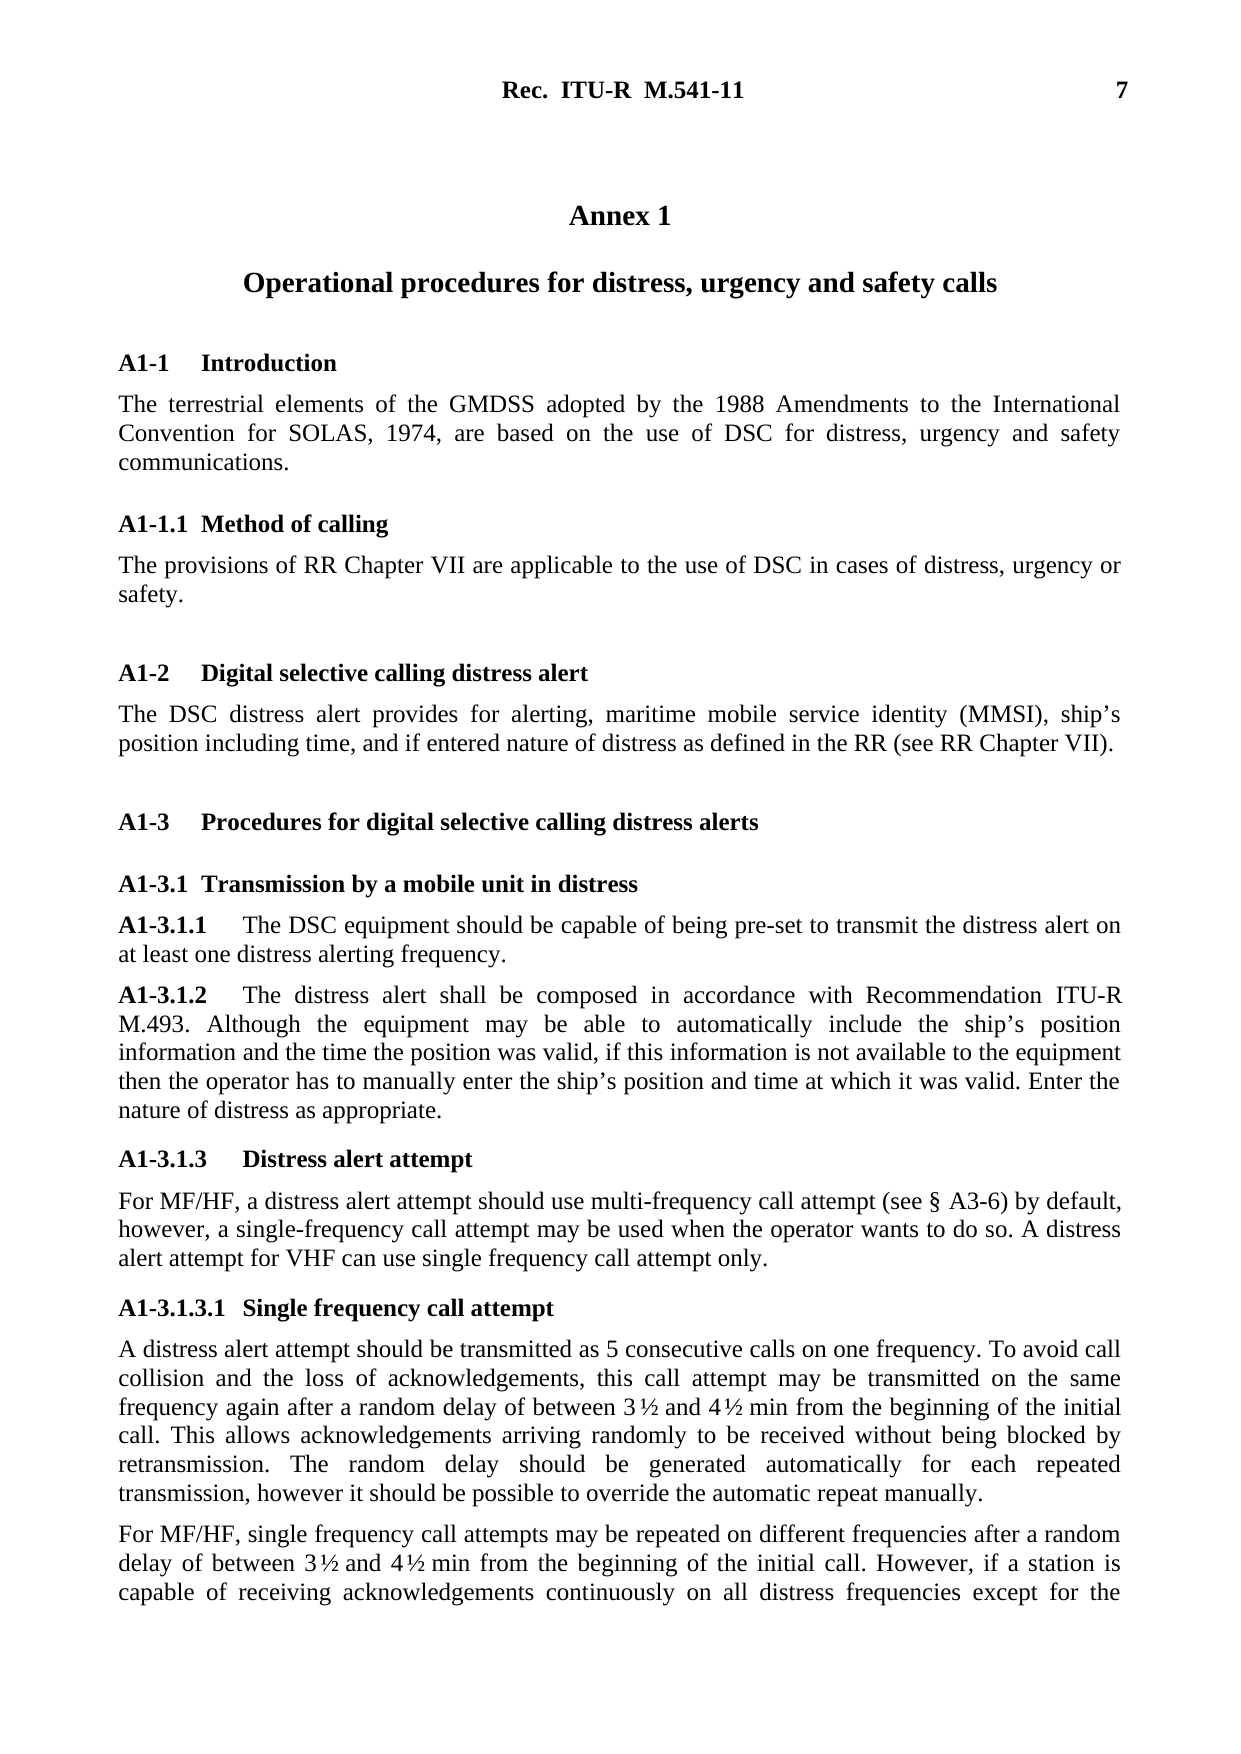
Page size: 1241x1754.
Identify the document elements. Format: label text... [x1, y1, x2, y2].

text A1-3.1.2 The distress alert shall be composed in accordance with Recommendation ITU-R M.493. Although the equipment may be able to automatically include the ship’s position information and the time the position was valid, if this information is not available to the equipment then the operator has to manually enter the ship’s position and time at which it was valid. Enter the nature of distress as appropriate. [118, 980, 1122, 1124]
subtitle A1-3 Procedures for digital selective calling distress alerts [118, 807, 1122, 835]
subtitle A1-3.1.3.1 Single frequency call attempt [118, 1293, 1122, 1322]
text The provisions of RR Chapter VII are applicable to the use of DSC in cases of distress, urgency or safety. [118, 550, 1122, 608]
title Annex 1 Operational procedures for distress, urgency and safety calls [118, 198, 1122, 298]
text The terrestrial elements of the GMDSS adopted by the 1988 Amendments to the International Convention for SOLAS, 1974, are based on the use of DSC for distress, urgency and safety communications. [118, 389, 1122, 476]
text A distress alert attempt should be transmitted as 5 consecutive calls on one frequency. To avoid call collision and the loss of acknowledgements, this call attempt may be transmitted on the same frequency again after a random delay of between 3 ½ and 4 ½ min from the beginning of the initial call. This allows acknowledgements arriving randomly to be received without being blocked by retransmission. The random delay should be generated automatically for each repeated transmission, however it should be possible to override the automatic repeat manually. [118, 1334, 1122, 1507]
subtitle A1-3.1 Transmission by a mobile unit in distress [118, 869, 1122, 897]
subtitle A1-1 Introduction [118, 348, 1122, 377]
text For MF/HF, a distress alert attempt should use multi-frequency call attempt (see § A3-6) by default, however, a single-frequency call attempt may be used when the operator wants to do so. A distress alert attempt for VHF can use single frequency call attempt only. [118, 1186, 1122, 1272]
subtitle A1-1.1 Method of calling [118, 509, 1122, 538]
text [118, 1519, 1122, 1605]
text A1-3.1.1 The DSC equipment should be capable of being pre-set to transmit the distress alert on at least one distress alerting frequency. [118, 910, 1122, 967]
subtitle A1-2 Digital selective calling distress alert [118, 658, 1122, 687]
subtitle A1-3.1.3 Distress alert attempt [118, 1144, 1122, 1173]
text The DSC distress alert provides for alerting, maritime mobile service identity (MMSI), ship’s position including time, and if entered nature of distress as defined in the RR (see RR Chapter VII). [118, 699, 1122, 757]
